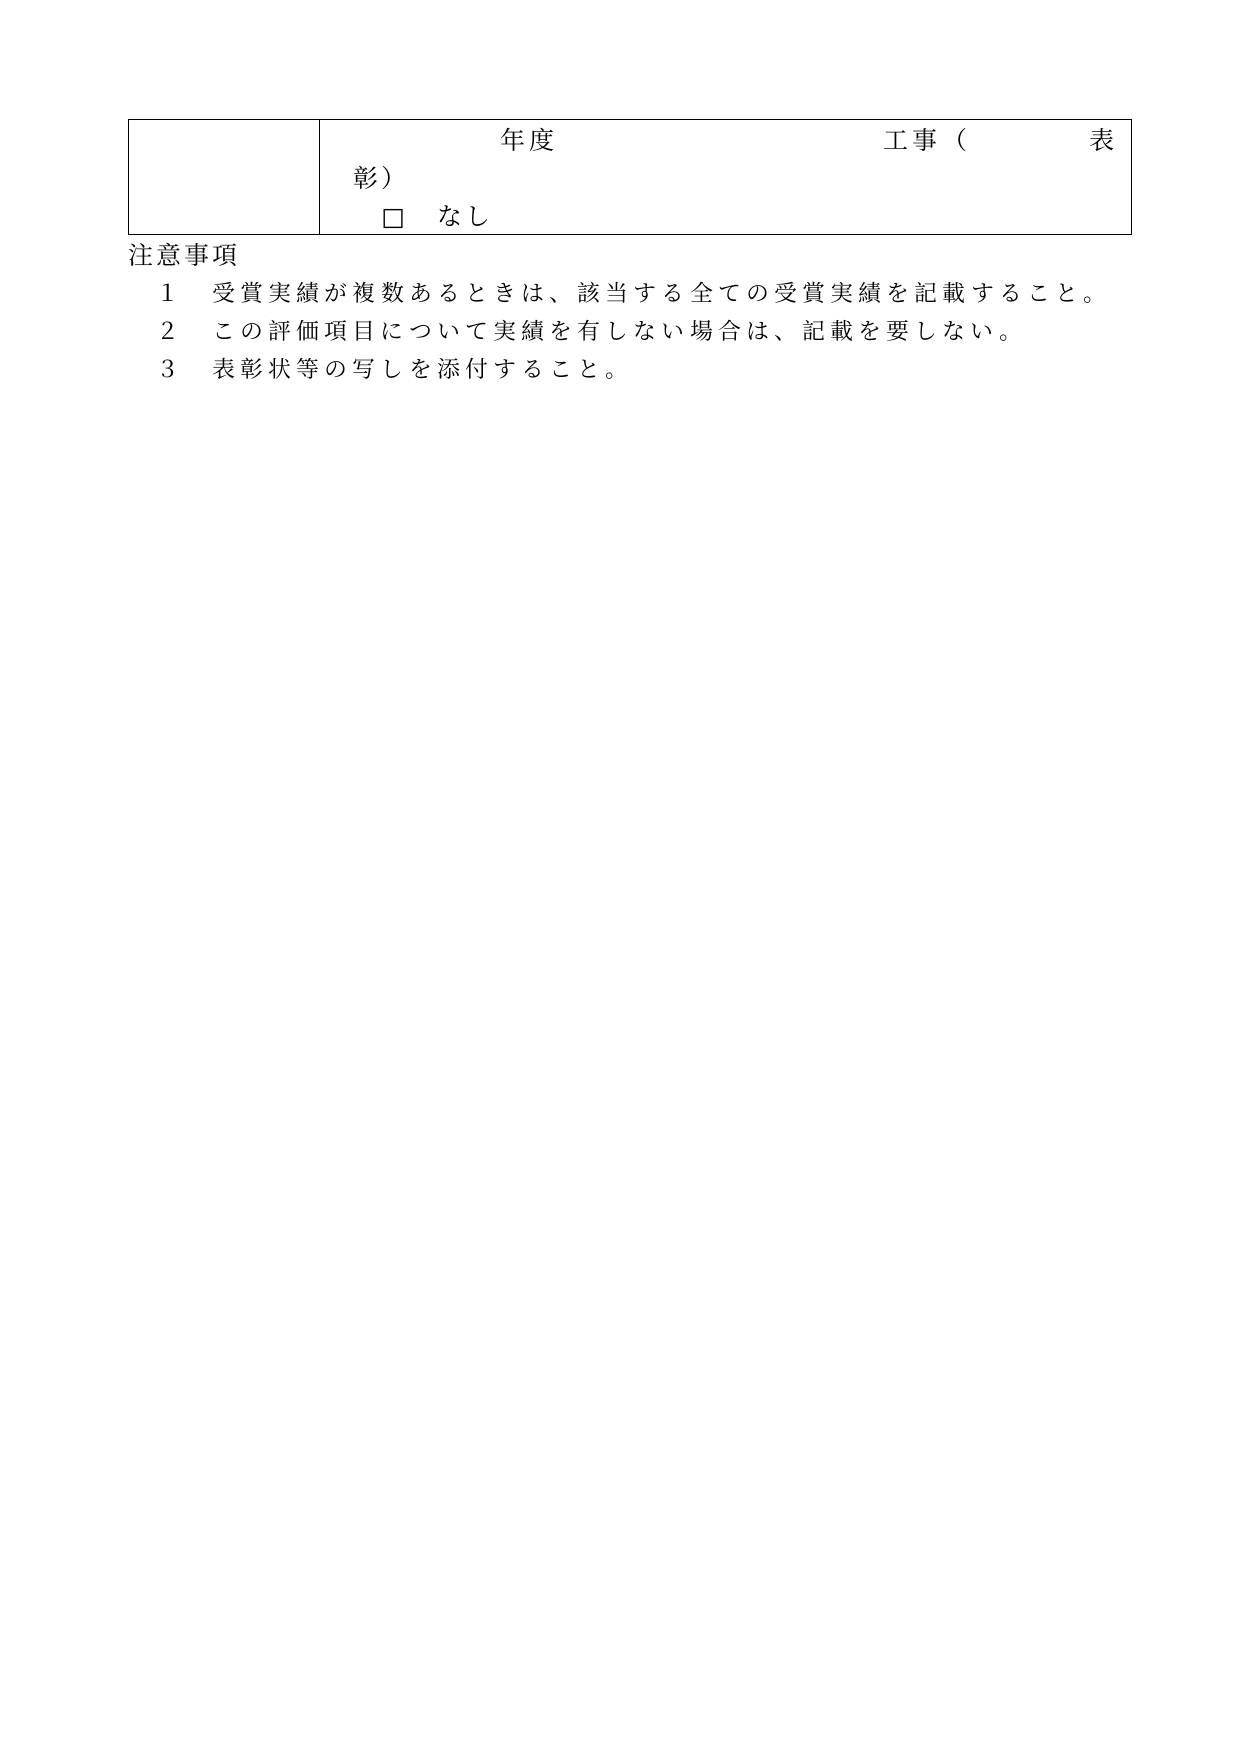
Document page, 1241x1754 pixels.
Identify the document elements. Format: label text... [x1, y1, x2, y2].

text 注意事項 [128, 235, 1112, 272]
text ３ 表彰状等の写しを添付すること。 [128, 348, 1112, 386]
text １ 受賞実績が複数あるときは、該当する全ての受賞実績を記載すること。 [128, 272, 1112, 310]
text ２ この評価項目について実績を有しない場合は、記載を要しない。 [128, 310, 1112, 348]
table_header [320, 120, 1131, 233]
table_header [129, 120, 319, 233]
